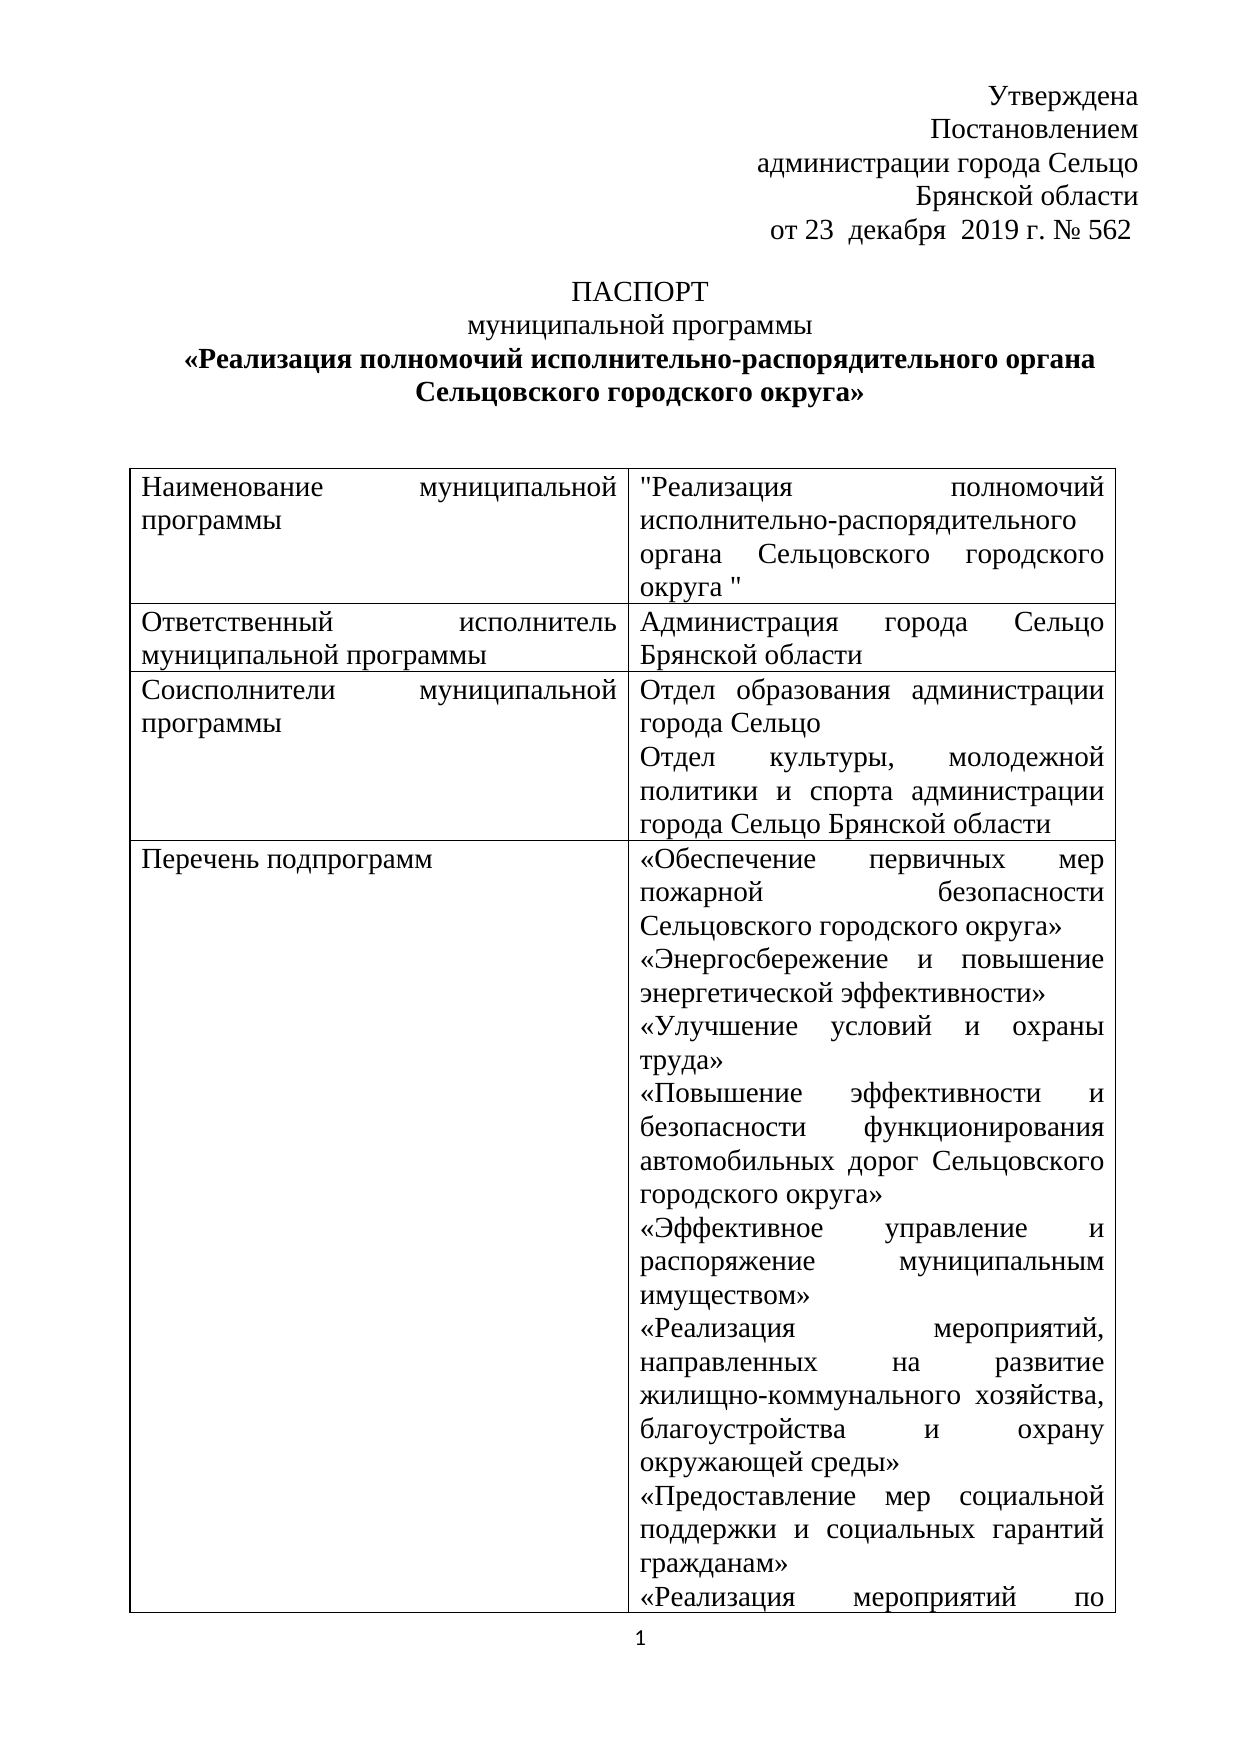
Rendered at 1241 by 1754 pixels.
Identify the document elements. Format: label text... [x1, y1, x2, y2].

text ПАСПОРТ [141, 274, 1138, 307]
table_cell Ответственный исполнитель муниципальной программы [131, 604, 628, 671]
text муниципальной программы [141, 307, 1138, 341]
text «Реализация полномочий исполнительно-распорядительного органа [141, 341, 1138, 374]
text администрации города Сельцо [141, 145, 1138, 178]
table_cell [629, 841, 1115, 1612]
table_cell Соисполнители муниципальной программы [131, 672, 628, 840]
text от 23 декабря 2019 г. № 562 [141, 212, 1138, 246]
table_header Наименование муниципальной программы [131, 469, 628, 603]
text Постановлением [141, 111, 1138, 145]
text Брянской области [141, 178, 1138, 212]
table_header "Реализация полномочий исполнительно-распорядительного органа Сельцовского городского округа " [629, 469, 1115, 603]
table_cell Администрация города Сельцо Брянской области [629, 604, 1115, 671]
text Сельцовского городского округа» [141, 374, 1138, 408]
text Утверждена [141, 78, 1138, 111]
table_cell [131, 841, 628, 1612]
table_cell Отдел образования администрации города Сельцо Отдел культуры, молодежной политики и спорта администрации города Сельцо Брянской области [629, 672, 1115, 840]
